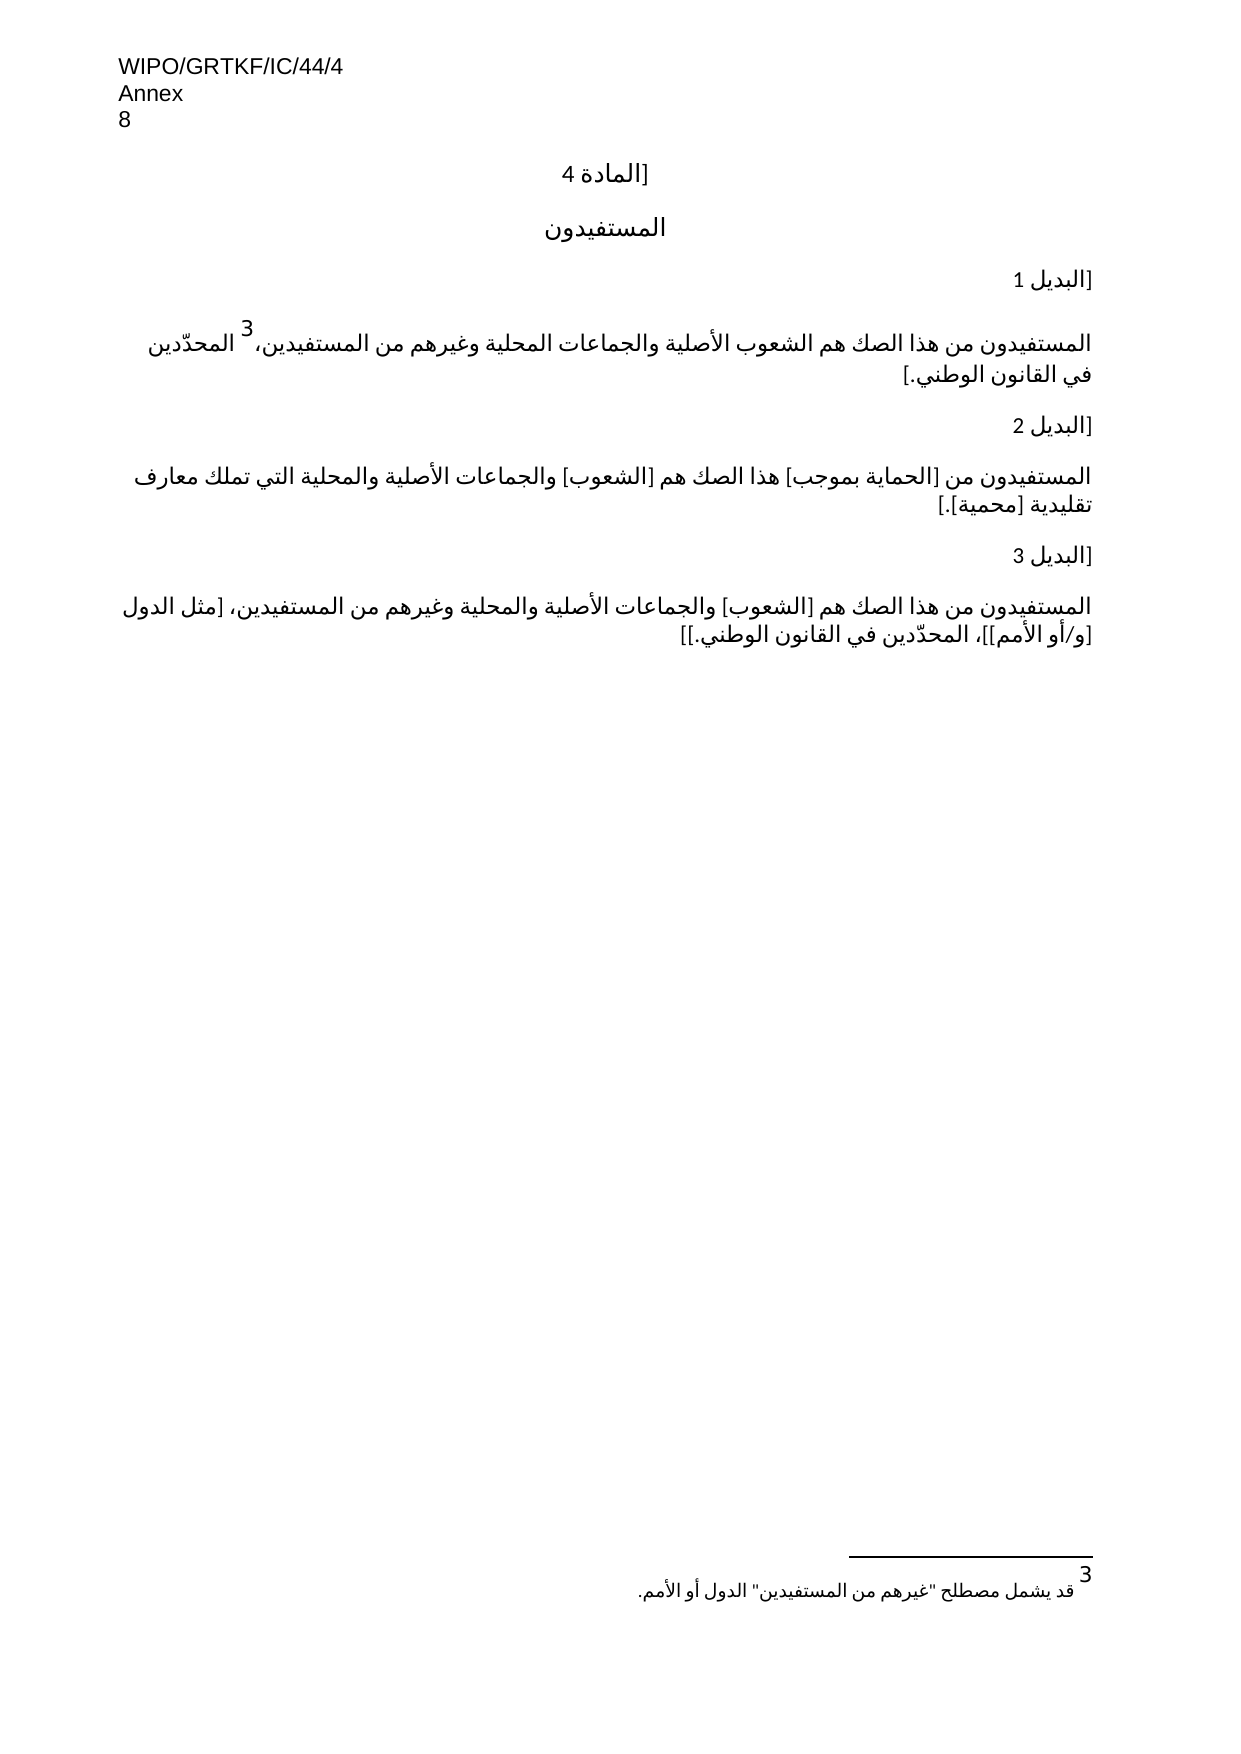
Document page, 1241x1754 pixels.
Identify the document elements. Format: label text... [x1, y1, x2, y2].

text المستفيدون من [الحماية بموجب] هذا الصك هم [الشعوب] والجماعات الأصلية والمحلية التي تملك معارف تقليدية [محمية].] [118, 462, 1092, 518]
text المستفيدون [118, 212, 1092, 242]
text [البديل 3 [118, 541, 1092, 569]
text [المادة 4 [118, 158, 1092, 189]
text المستفيدون من هذا الصك هم [الشعوب] والجماعات الأصلية والمحلية وغيرهم من المستفيدين، [مثل الدول [و/أو الأمم]]، المحدّدين في القانون الوطني.]] [118, 592, 1092, 648]
text [البديل 2 [118, 411, 1092, 439]
text [البديل 1 [118, 265, 1092, 293]
text المستفيدون من هذا الصك هم الشعوب الأصلية والجماعات المحلية وغيرهم من المستفيدين، المحدّدين في القانون الوطني.] [118, 316, 1092, 388]
